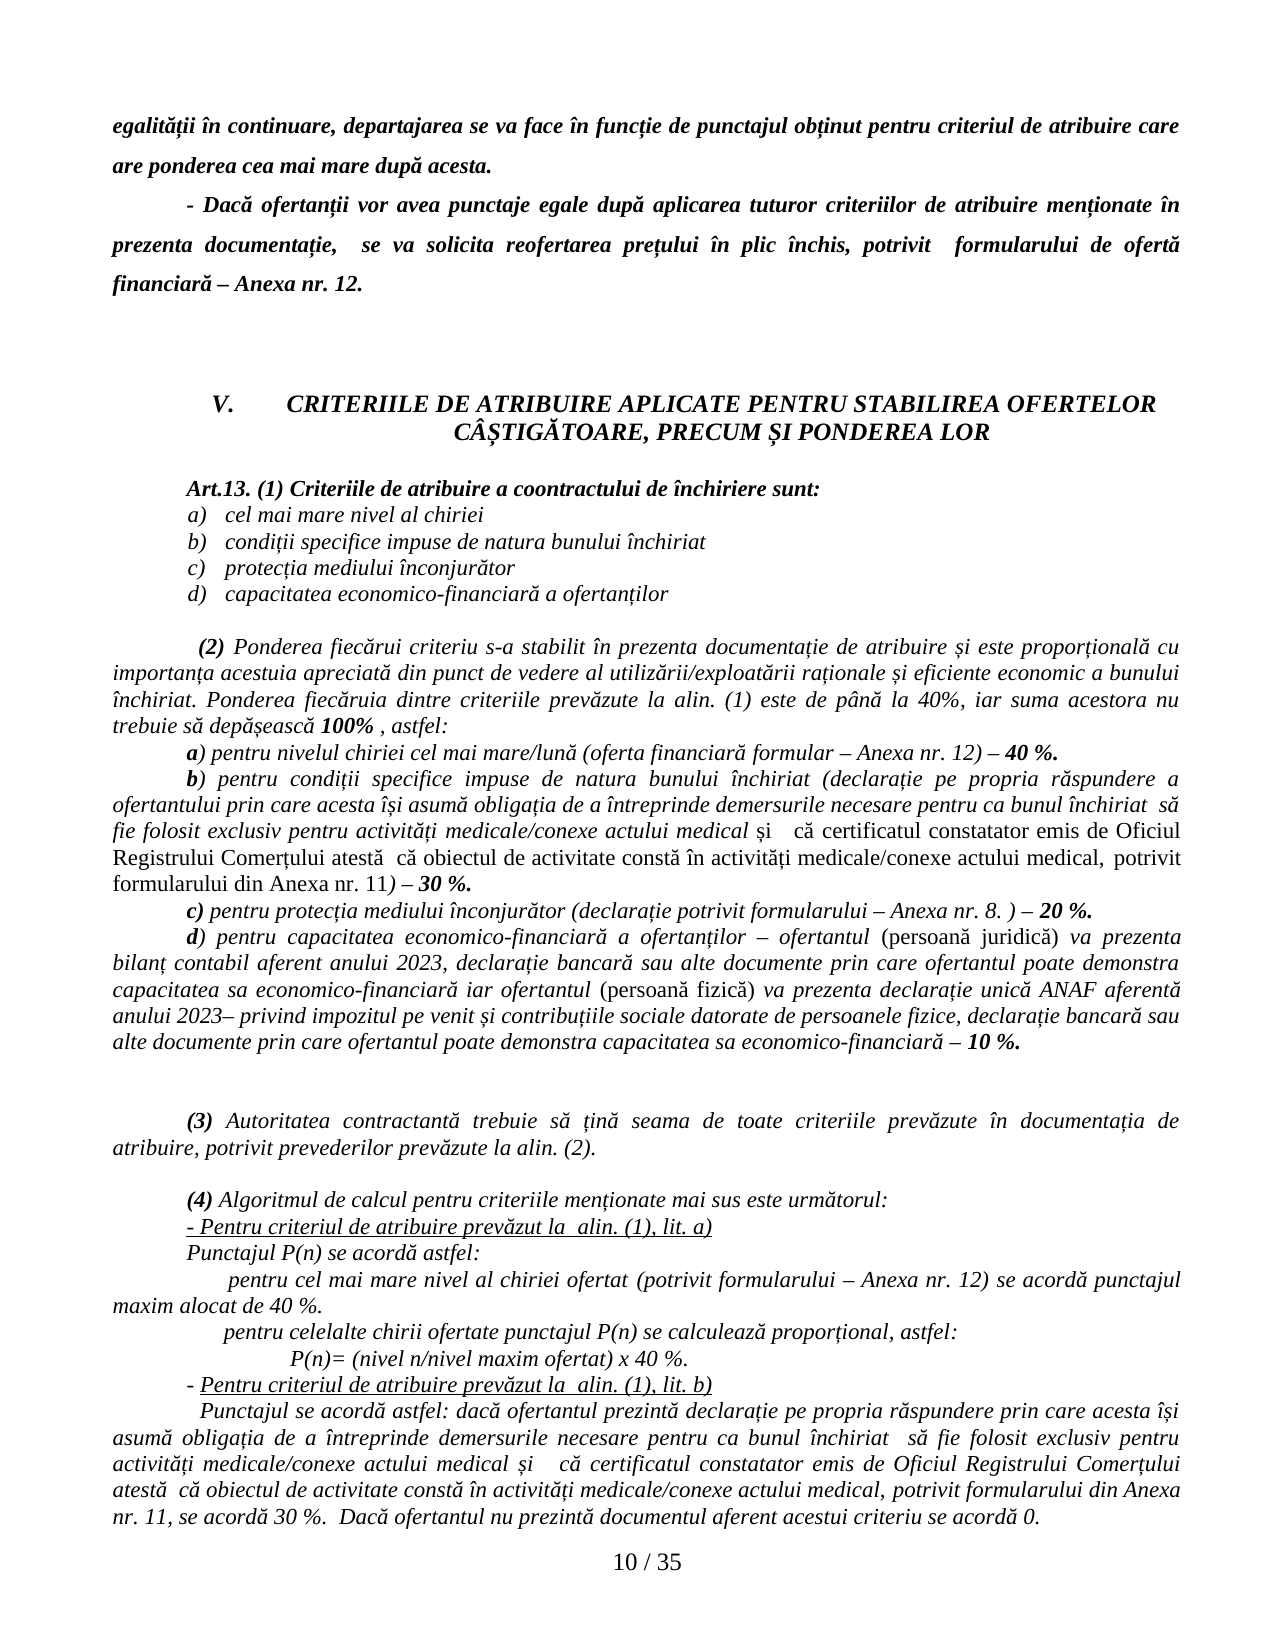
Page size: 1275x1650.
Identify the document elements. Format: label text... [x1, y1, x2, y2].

list cel mai mare nivel al chiriei [187, 501, 1181, 528]
text (3) Autoritatea contractantă trebuie să țină seama de toate criteriile prevăzute în documentația de atribuire, potrivit prevederilor prevăzute la alin. (2). [112, 1107, 1181, 1160]
text d) pentru capacitatea economico-financiară a ofertanților – ofertantul (persoană juridică) va prezenta bilanț contabil aferent anului 2023, declarație bancară sau alte documente prin care ofertantul poate demonstra capacitatea sa economico-financiară iar ofertantul (persoană fizică) va prezenta declarație unică ANAF aferentă anului 2023– privind impozitul pe venit și contribuțiile sociale datorate de persoanele fizice, declarație bancară sau alte documente prin care ofertantul poate demonstra capacitatea sa economico-financiară – 10 %. [112, 923, 1181, 1055]
text Punctajul P(n) se acordă astfel: [112, 1239, 1181, 1266]
text - Dacă ofertanții vor avea punctaje egale după aplicarea tuturor criteriilor de atribuire menționate în prezenta documentație, se va solicita reofertarea prețului în plic închis, potrivit formularului de ofertă financiară – Anexa nr. 12. [112, 191, 1181, 297]
text a) pentru nivelul chiriei cel mai mare/lună (oferta financiară formular – Anexa nr. 12) – 40 %. [112, 738, 1181, 765]
text - Pentru criteriul de atribuire prevăzut la alin. (1), lit. b) [112, 1371, 1181, 1397]
text pentru cel mai mare nivel al chiriei ofertat (potrivit formularului – Anexa nr. 12) se acordă punctajul maxim alocat de 40 %. [112, 1266, 1181, 1318]
text c) pentru protecția mediului înconjurător (declarație potrivit formularului – Anexa nr. 8. ) – 20 %. [112, 897, 1181, 923]
text Punctajul se acordă astfel: dacă ofertantul prezintă declarație pe propria răspundere prin care acesta își asumă obligația de a întreprinde demersurile necesare pentru ca bunul închiriat să fie folosit exclusiv pentru activități medicale/conexe actului medical și că certificatul constatator emis de Oficiul Registrului Comerțului atestă că obiectul de activitate constă în activități medicale/conexe actului medical, potrivit formularului din Anexa nr. 11, se acordă 30 %. Dacă ofertantul nu prezintă documentul aferent acestui criteriu se acordă 0. [112, 1397, 1181, 1529]
list capacitatea economico-financiară a ofertanților [187, 580, 1181, 607]
text Art.13. (1) Criteriile de atribuire a coontractului de închiriere sunt: [112, 475, 1181, 501]
list pentru celelalte chirii ofertate punctajul P(n) se calculează proporțional, astfel: [223, 1318, 1181, 1345]
list condiții specifice impuse de natura bunului închiriat [187, 528, 1181, 554]
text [112, 112, 1181, 178]
text P(n)= (nivel n/nivel maxim ofertat) x 40 %. [112, 1345, 1181, 1371]
text b) pentru condiții specifice impuse de natura bunului închiriat (declarație pe propria răspundere a ofertantului prin care acesta își asumă obligația de a întreprinde demersurile necesare pentru ca bunul închiriat să fie folosit exclusiv pentru activități medicale/conexe actului medical și că certificatul constatator emis de Oficiul Registrului Comerțului atestă că obiectul de activitate constă în activități medicale/conexe actului medical, potrivit formularului din Anexa nr. 11) – 30 %. [112, 765, 1181, 897]
text (2) Ponderea fiecărui criteriu s-a stabilit în prezenta documentație de atribuire și este proporțională cu importanța acestuia apreciată din punct de vedere al utilizării/exploatării raționale și eficiente economic a bunului închiriat. Ponderea fiecăruia dintre criteriile prevăzute la alin. (1) este de până la 40%, iar suma acestora nu trebuie să depășească 100% , astfel: [112, 633, 1181, 738]
list CRITERIILE DE ATRIBUIRE APLICATE PENTRU STABILIREA OFERTELOR CÂȘTIGĂTOARE, PRECUM ȘI PONDEREA LOR [187, 389, 1181, 446]
text - Pentru criteriul de atribuire prevăzut la alin. (1), lit. a) [112, 1213, 1181, 1239]
list protecția mediului înconjurător [187, 554, 1181, 580]
text (4) Algoritmul de calcul pentru criteriile menționate mai sus este următorul: [112, 1187, 1181, 1213]
